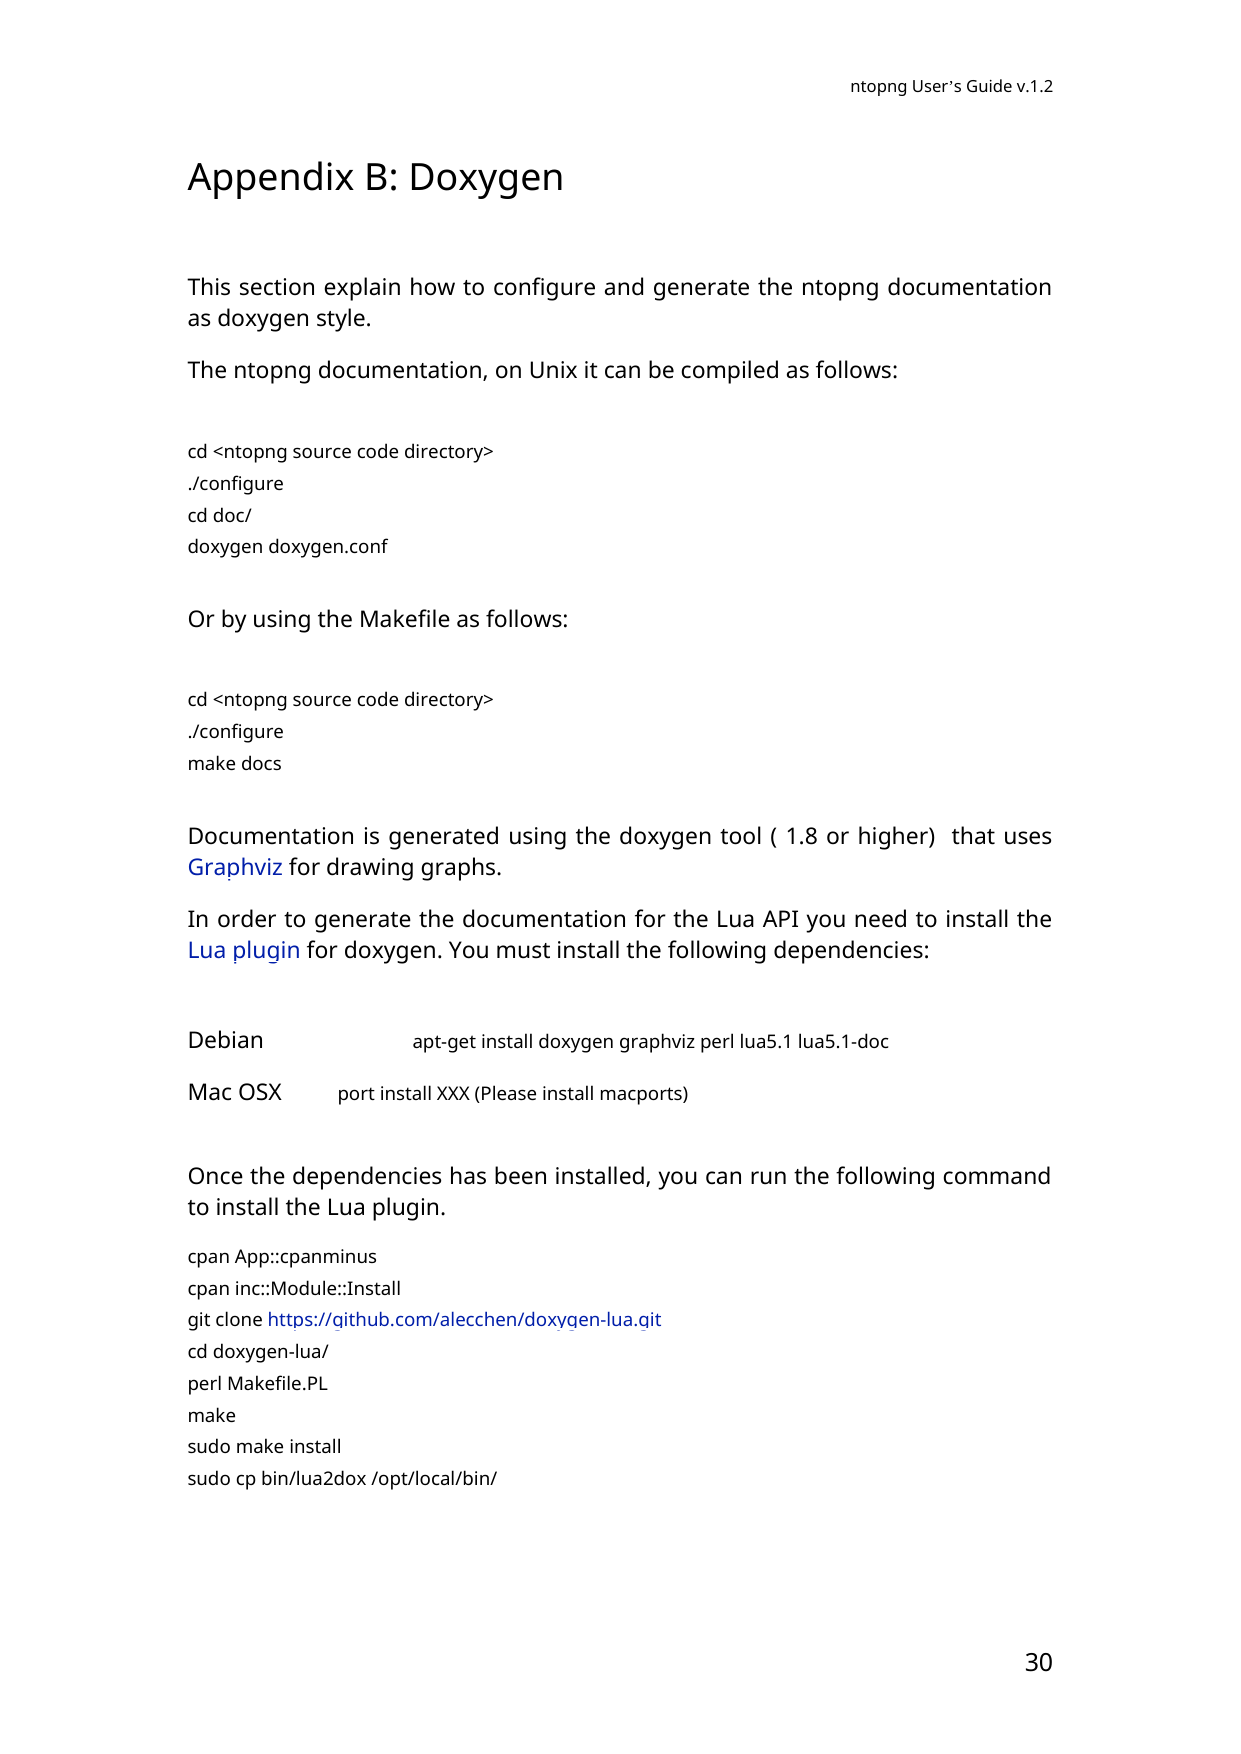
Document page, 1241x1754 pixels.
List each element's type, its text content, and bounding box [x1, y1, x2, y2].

text In order to generate the documentation for the Lua API you need to install the Lua plugin for doxygen. You must install the following dependencies: [187, 903, 1053, 965]
text make docs [187, 750, 1053, 776]
text Documentation is generated using the doxygen tool ( 1.8 or higher) that uses Graphviz for drawing graphs. [187, 819, 1053, 882]
text This section explain how to configure and generate the ntopng documentation as doxygen style. [187, 271, 1053, 334]
text sudo make install [187, 1434, 1053, 1459]
text ./configure [187, 470, 1053, 496]
text The ntopng documentation, on Unix it can be compiled as follows: [187, 354, 1053, 386]
text cd <ntopng source code directory> [187, 438, 1053, 464]
text ./configure [187, 718, 1053, 744]
text cpan App::cpanminus [187, 1243, 1053, 1268]
text cd doxygen-lua/ [187, 1338, 1053, 1364]
text Or by using the Makefile as follows: [187, 603, 1053, 634]
text cd <ntopng source code directory> [187, 687, 1053, 712]
text Mac OSX port install XXX (Please install macports) [187, 1076, 1053, 1107]
text cd doc/ [187, 502, 1053, 527]
subtitle Appendix B: Doxygen [187, 150, 1053, 201]
text git clone https://github.com/alecchen/doxygen-lua.git [187, 1307, 1053, 1332]
text perl Makefile.PL [187, 1370, 1053, 1396]
text Once the dependencies has been installed, you can run the following command to install the Lua plugin. [187, 1160, 1053, 1222]
text Debian apt-get install doxygen graphviz perl lua5.1 lua5.1-doc [187, 1024, 1053, 1055]
text make [187, 1402, 1053, 1427]
text sudo cp bin/lua2dox /opt/local/bin/ [187, 1465, 1053, 1491]
text cpan inc::Module::Install [187, 1275, 1053, 1300]
text doxygen doxygen.conf [187, 534, 1053, 559]
